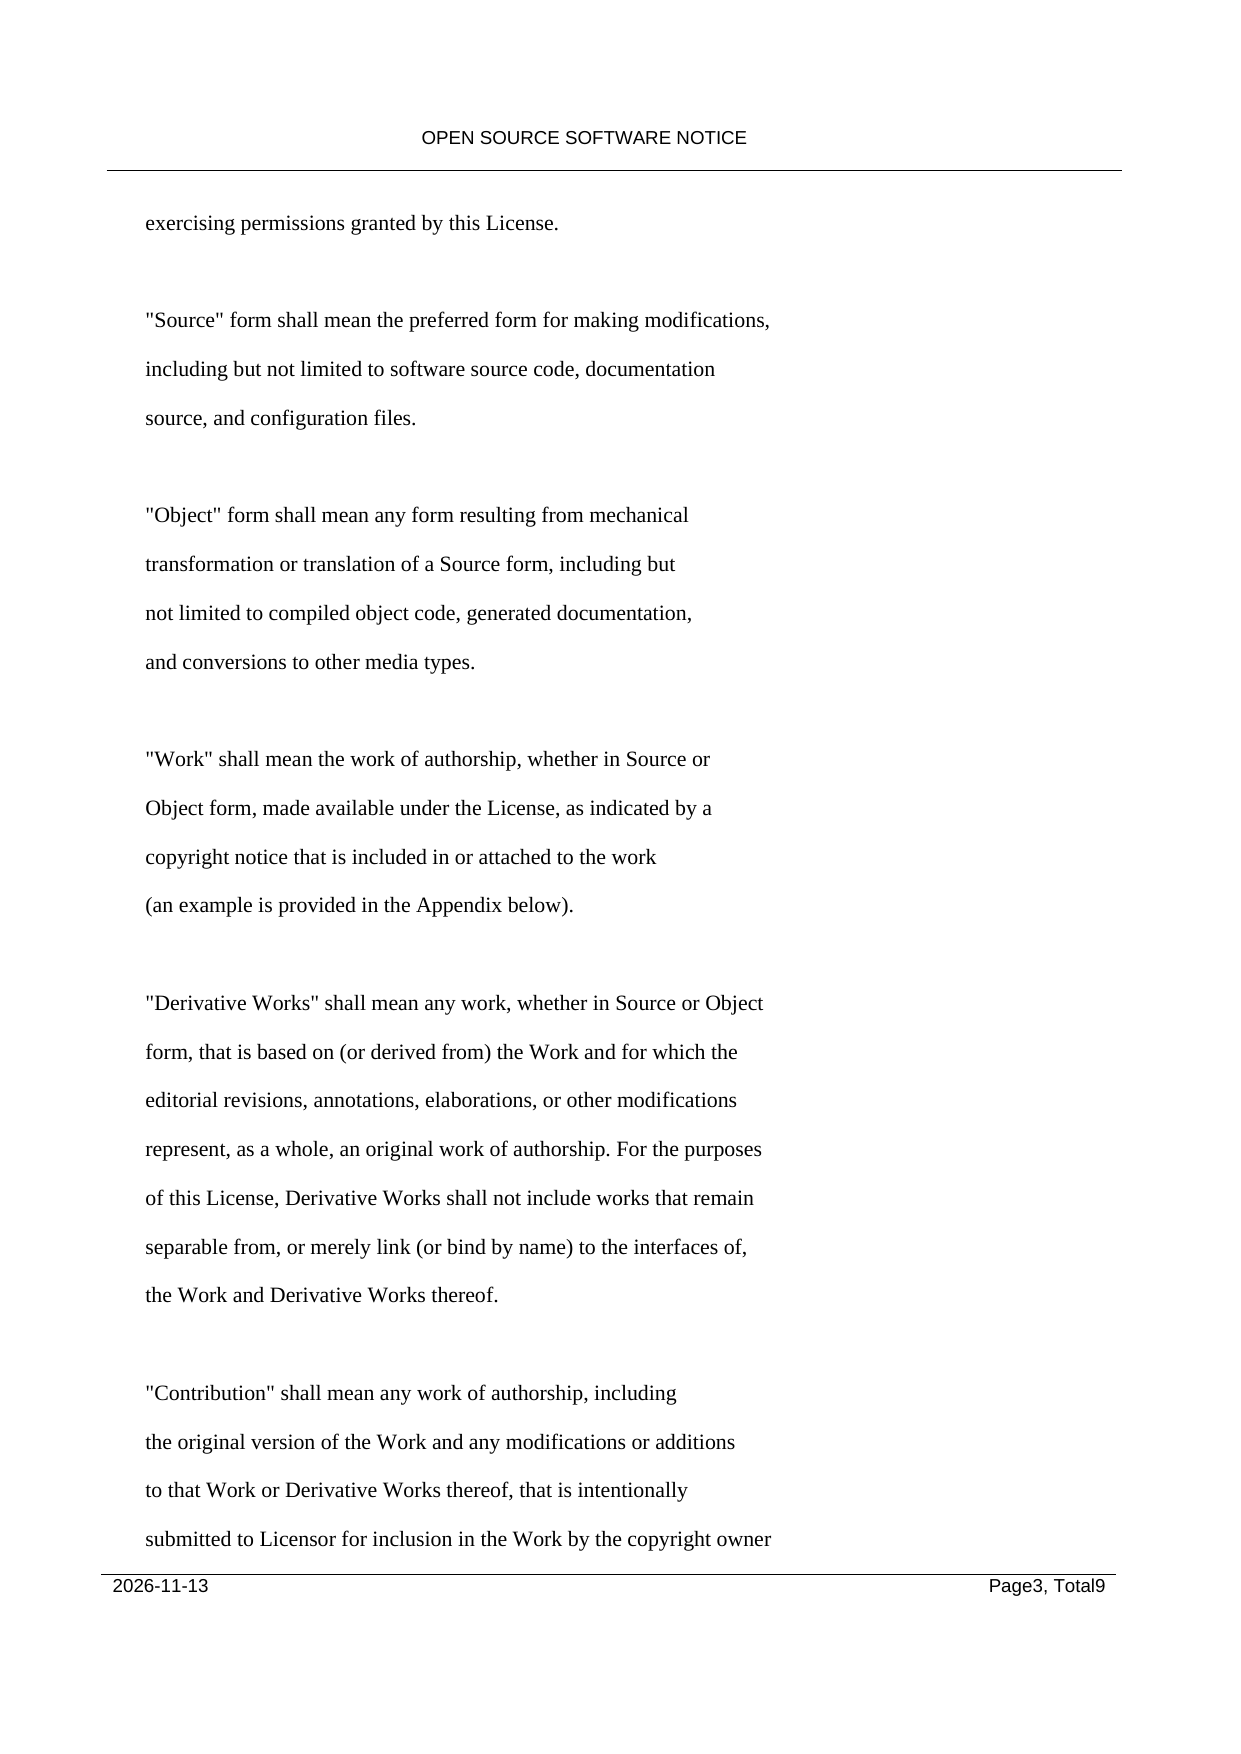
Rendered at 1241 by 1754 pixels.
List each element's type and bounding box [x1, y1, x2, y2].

text [112, 206, 1128, 1555]
